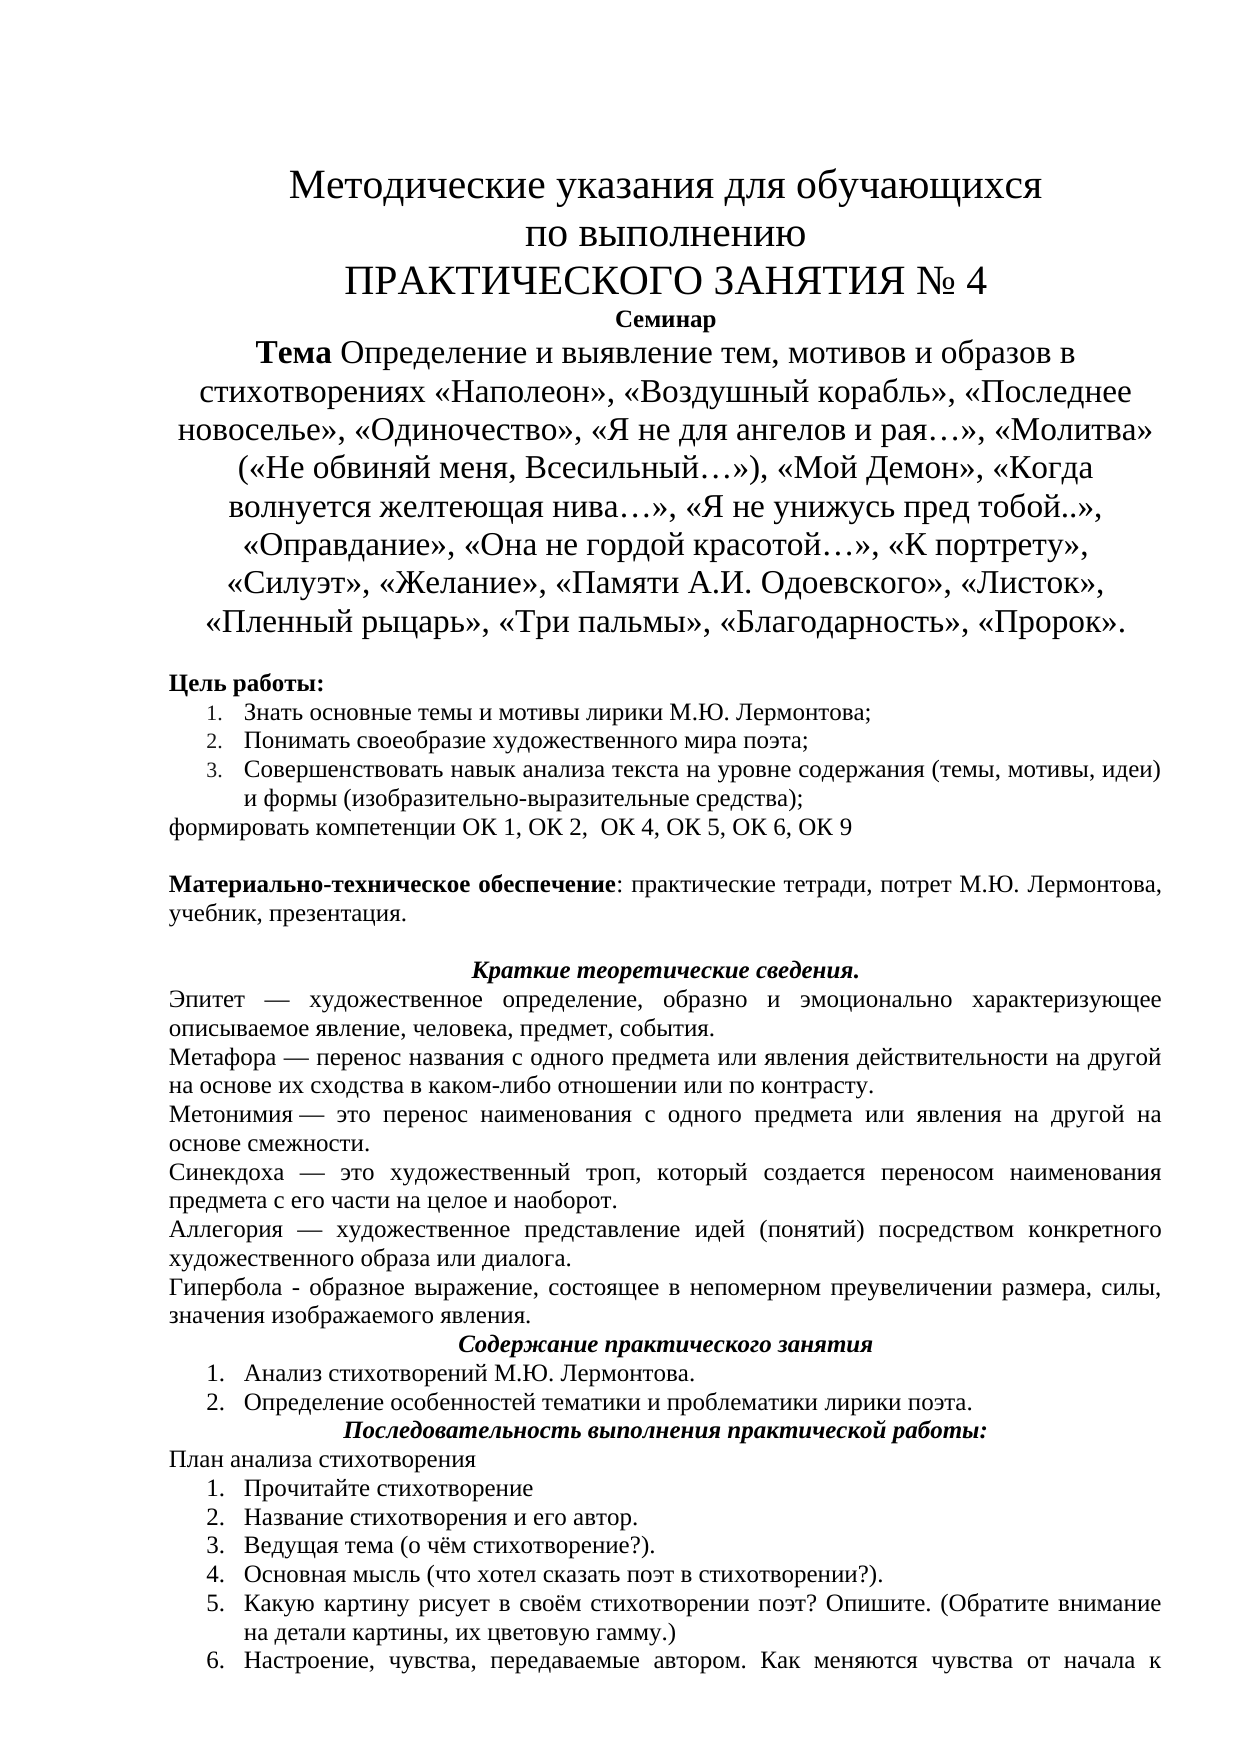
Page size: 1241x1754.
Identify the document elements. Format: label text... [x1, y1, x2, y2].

list Определение особенностей тематики и проблематики лирики поэта. [206, 1387, 1162, 1415]
list Анализ стихотворений М.Ю. Лермонтова. [206, 1358, 1162, 1387]
text Материально-техническое обеспечение: практические тетради, потрет М.Ю. Лермонтова, учебник, презентация. [169, 869, 1162, 927]
text Краткие теоретические сведения. [169, 955, 1162, 984]
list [206, 1645, 1162, 1674]
text Аллегория — художественное представление идей (понятий) посредством конкретного художественного образа или диалога. [169, 1214, 1162, 1272]
text Метафора — перенос названия с одного предмета или явления действительности на другой на основе их сходства в каком-либо отношении или по контрасту. [169, 1042, 1162, 1099]
text Гипербола - образное выражение, состоящее в непомерном преувеличении размера, силы, значения изображаемого явления. [169, 1272, 1162, 1329]
text Содержание практического занятия [169, 1329, 1162, 1358]
text Эпитет — художественное определение, образно и эмоционально характеризующее описываемое явление, человека, предмет, события. [169, 984, 1162, 1042]
list Название стихотворения и его автор. [206, 1502, 1162, 1530]
text Последовательность выполнения практической работы: [169, 1415, 1162, 1444]
list Знать основные темы и мотивы лирики М.Ю. Лермонтова; [206, 697, 1162, 725]
text по выполнению [169, 208, 1162, 256]
text Тема Определение и выявление тем, мотивов и образов в стихотворениях «Наполеон», «Воздушный корабль», «Последнее новоселье», «Одиночество», «Я не для ангелов и рая…», «Молитва» («Не обвиняй меня, Всесильный…»), «Мой Демон», «Когда волнуется желтеющая нива…», «Я не унижусь пред тобой..», «Оправдание», «Она не гордой красотой…», «К портрету», «Силуэт», «Желание», «Памяти А.И. Одоевского», «Листок», «Пленный рыцарь», «Три пальмы», «Благодарность», «Пророк». [169, 332, 1162, 639]
text Метонимия — это перенос наименования с одного предмета или явления на другой на основе смежности. [169, 1099, 1162, 1157]
text Семинар [169, 304, 1162, 332]
text План анализа стихотворения [169, 1444, 1162, 1473]
text Синекдоха — это художественный троп, который создается переносом наименования предмета с его части на целое и наоборот. [169, 1157, 1162, 1214]
text ПРАКТИЧЕСКОГО ЗАНЯТИЯ № 4 [169, 256, 1162, 304]
list Понимать своеобразие художественного мира поэта; [206, 725, 1162, 754]
list Совершенствовать навык анализа текста на уровне содержания (темы, мотивы, идеи) и формы (изобразительно-выразительные средства); [206, 754, 1162, 812]
text Методические указания для обучающихся [169, 160, 1162, 208]
text формировать компетенции ОК 1, ОК 2, ОК 4, ОК 5, ОК 6, ОК 9 [169, 812, 1162, 840]
list Ведущая тема (о чём стихотворение?). [206, 1530, 1162, 1559]
text Цель работы: [169, 668, 1162, 697]
list Какую картину рисует в своём стихотворении поэт? Опишите. (Обратите внимание на детали картины, их цветовую гамму.) [206, 1588, 1162, 1645]
list Основная мысль (что хотел сказать поэт в стихотворении?). [206, 1559, 1162, 1588]
list Прочитайте стихотворение [206, 1473, 1162, 1502]
